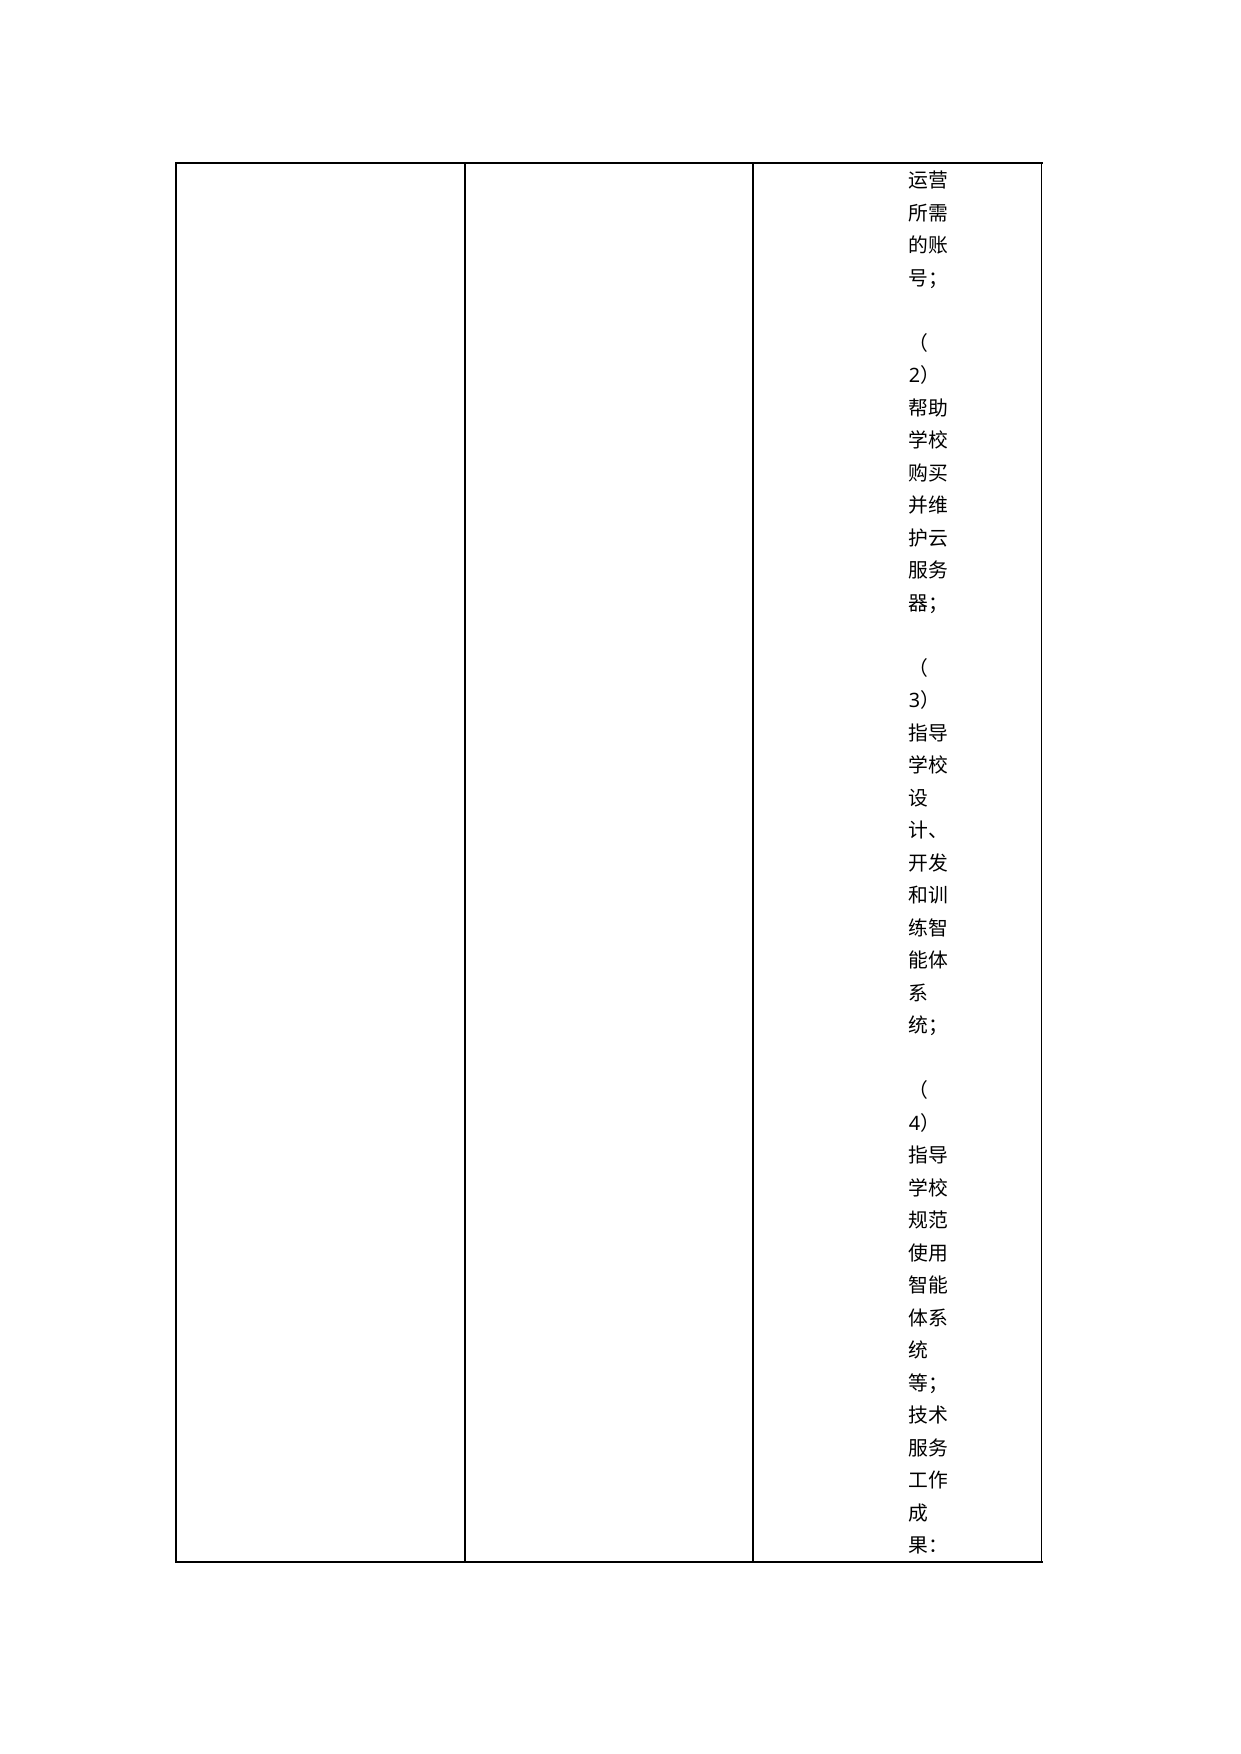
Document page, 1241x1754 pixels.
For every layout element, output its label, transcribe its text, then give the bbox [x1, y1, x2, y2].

table_cell 1 [177, 164, 464, 1561]
table_cell [754, 164, 1041, 1561]
table_cell [466, 164, 752, 1561]
